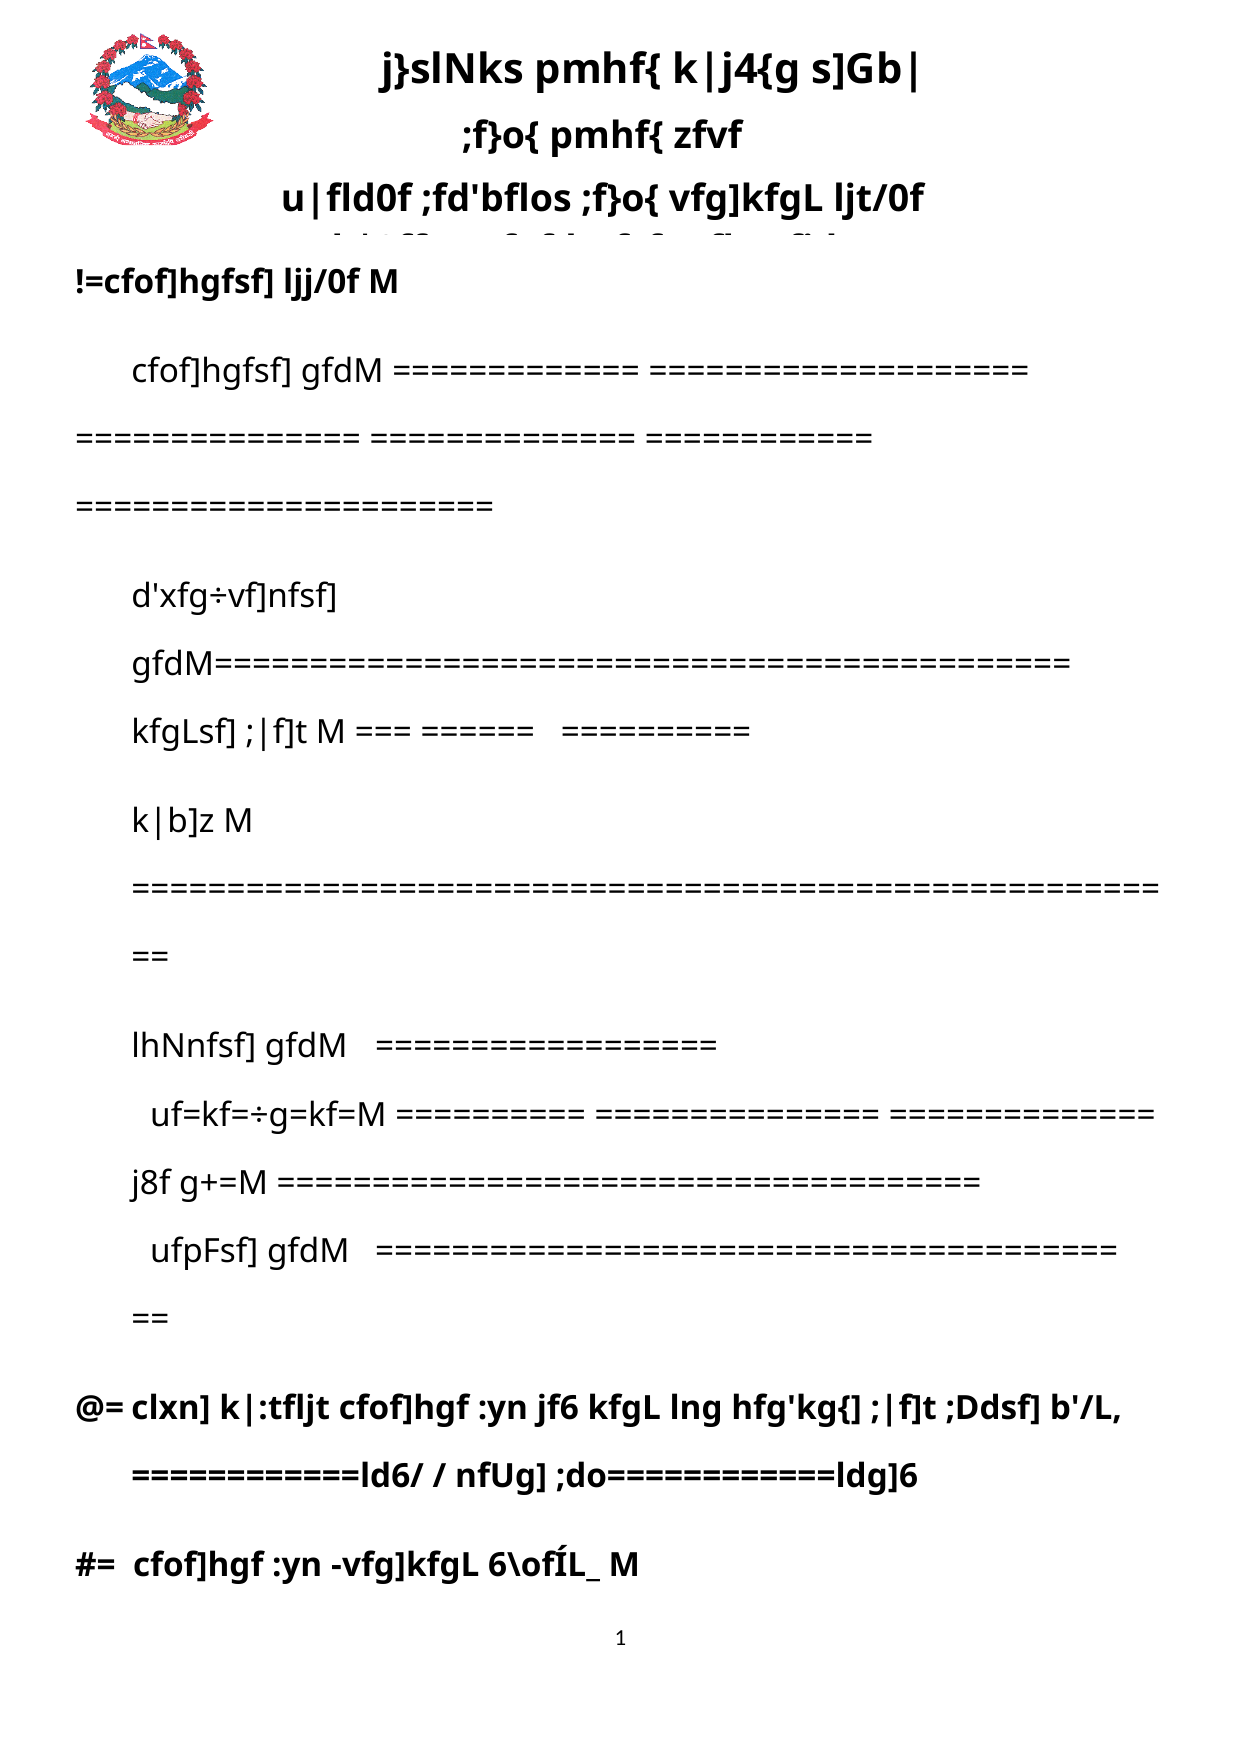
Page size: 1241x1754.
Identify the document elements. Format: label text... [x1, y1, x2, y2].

text d'xfg÷vf]nfsf] gfdM============================================= kfgLsf] ;|f]t M === ====== ========== [131, 572, 1165, 753]
text k|b]z M ======================================================== [131, 797, 1165, 979]
text @= clxn] k|:tfljt cfof]hgf :yn jf6 kfgL lng hfg'kg{] ;|f]t ;Ddsf] b'/L, ============ld6/ / nfUg] ;do============ldg]6 [75, 1384, 1165, 1497]
text lhNnfsf] gfdM ================== uf=kf=÷g=kf=M ========== =============== ============== j8f g+=M ===================================== ufpFsf] gfdM ======================================= == [75, 1022, 1165, 1340]
picture [84, 32, 214, 146]
text !=cfof]hgfsf] ljj/0f M [75, 258, 1165, 303]
text cfof]hgfsf] gfdM ============= ==================== =============== ============== ============ ====================== [75, 347, 1165, 528]
text #= cfof]hgf :yn -vfg]kfgL 6\ofÍL_ M [75, 1541, 1165, 1586]
